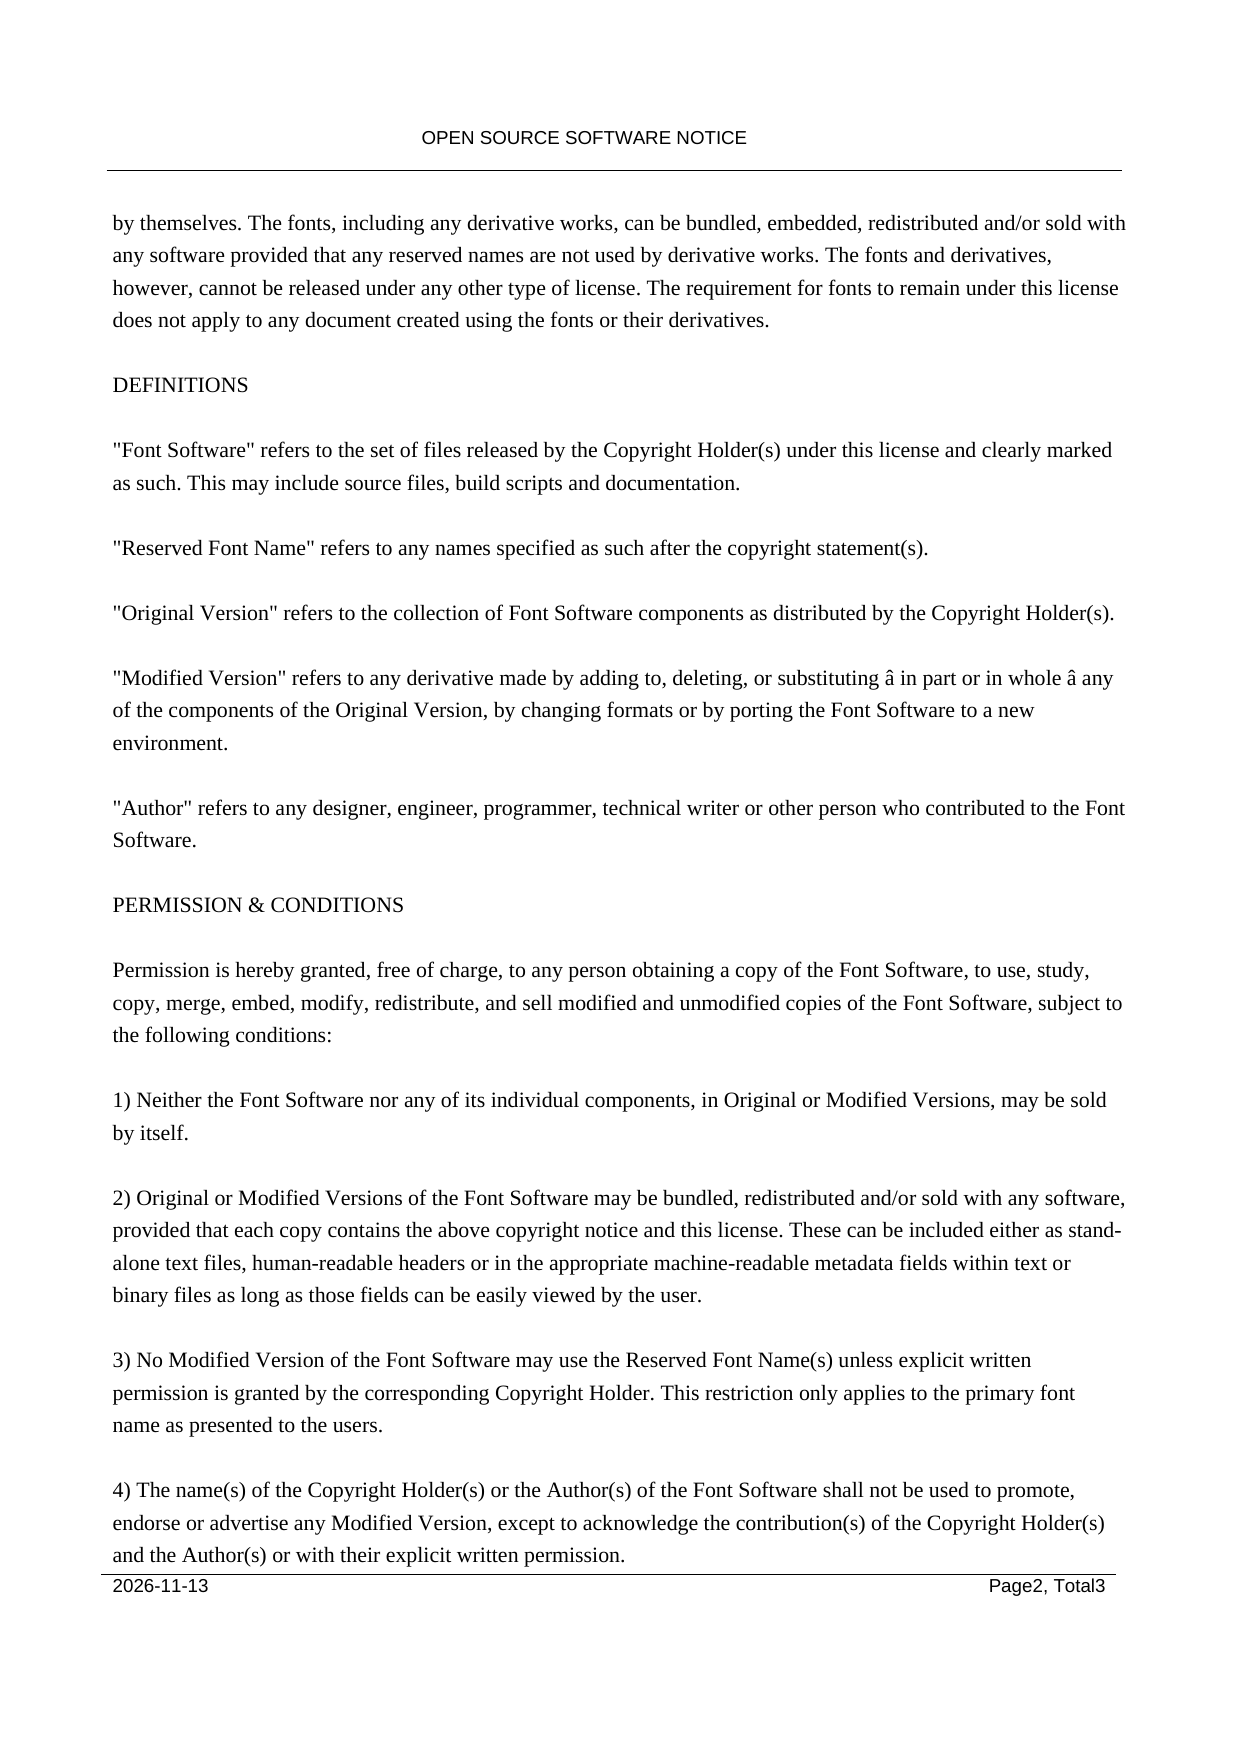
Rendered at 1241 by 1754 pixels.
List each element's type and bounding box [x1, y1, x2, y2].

text [112, 206, 1128, 1571]
